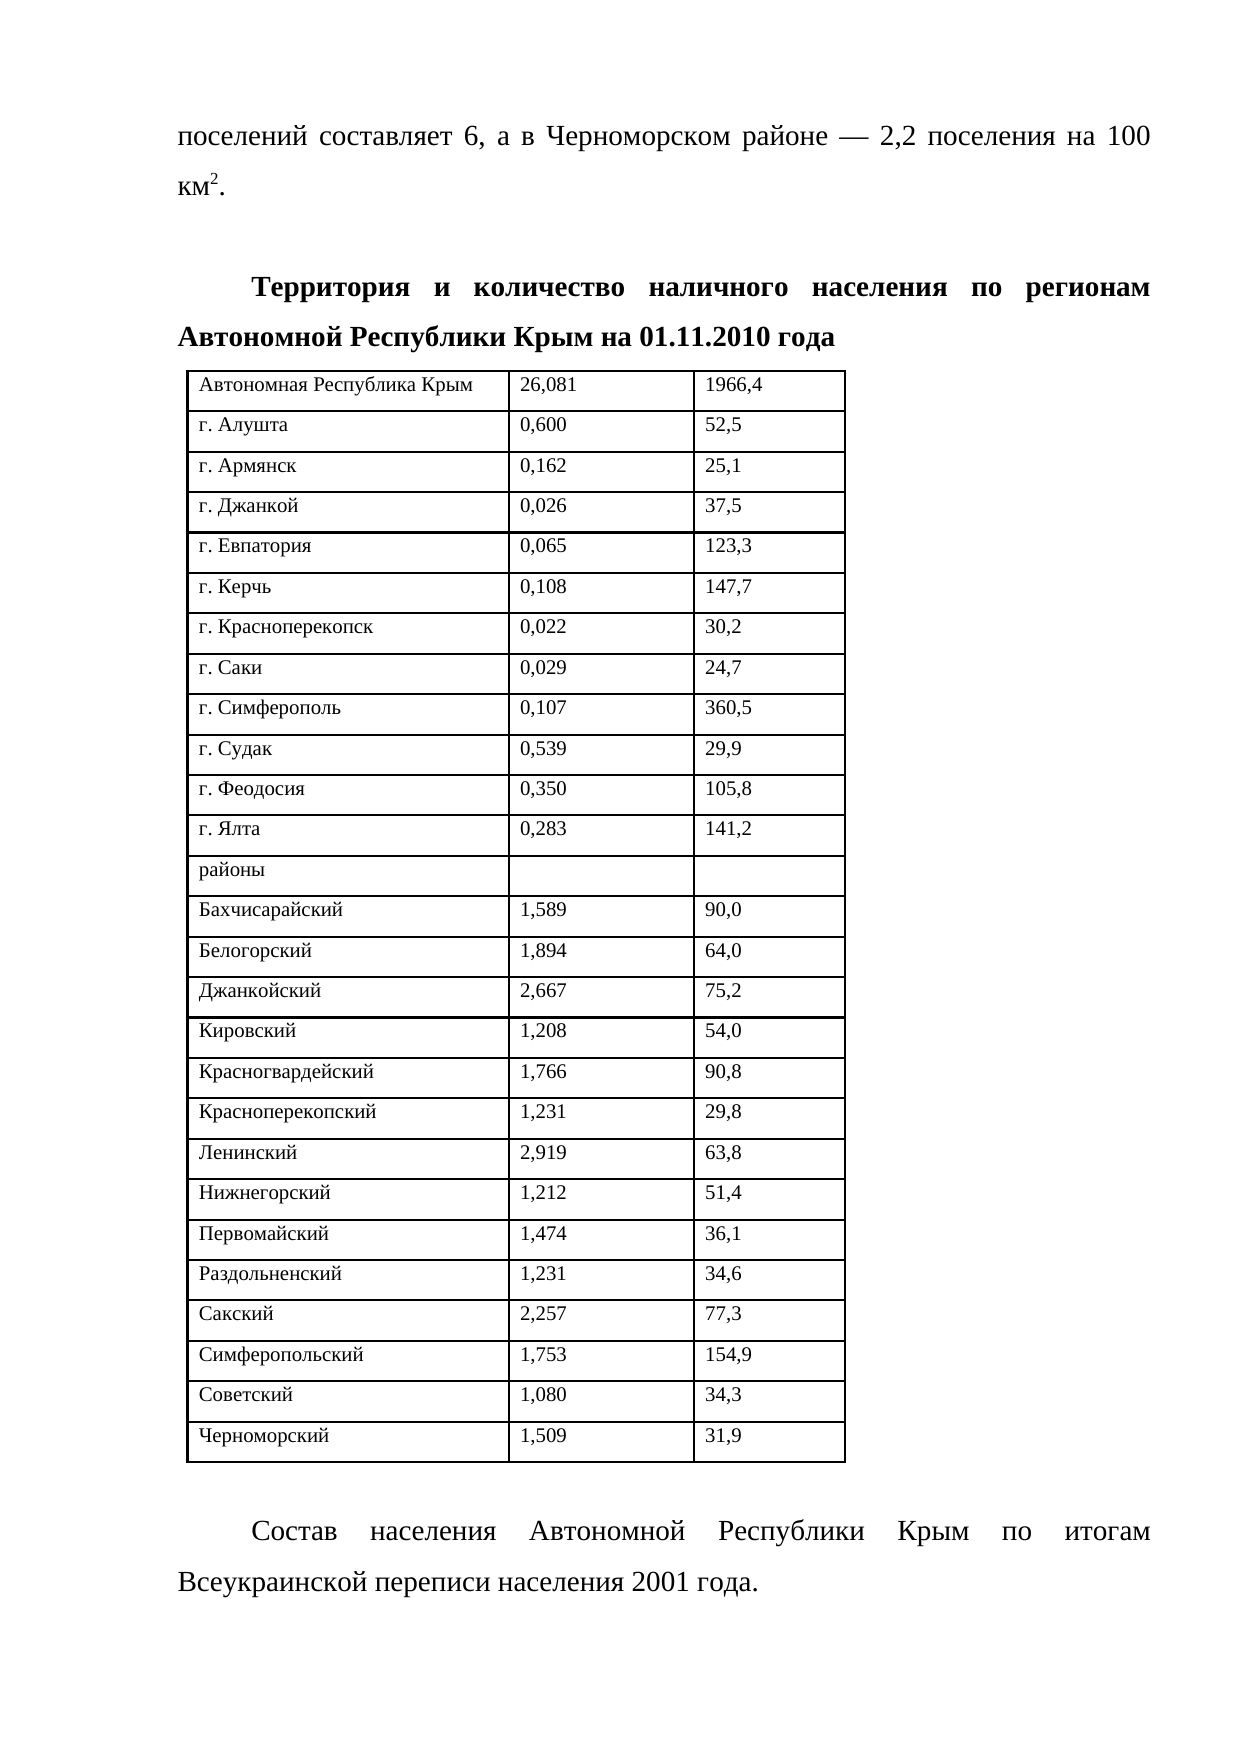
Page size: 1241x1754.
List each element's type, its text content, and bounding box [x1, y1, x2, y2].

table_cell 0,065 [510, 534, 693, 572]
table_cell 0,108 [510, 574, 693, 612]
table_cell 0,107 [510, 695, 693, 733]
table_cell г. Алушта [189, 412, 508, 451]
table_cell 1,212 [510, 1180, 693, 1218]
table_cell 0,283 [510, 816, 693, 855]
table_cell 90,0 [695, 897, 844, 936]
table_cell г. Симферополь [189, 695, 508, 733]
table_cell 0,026 [510, 493, 693, 531]
table_cell 141,2 [695, 816, 844, 855]
table_cell 1,231 [510, 1099, 693, 1138]
table_cell 36,1 [695, 1221, 844, 1259]
table_cell 75,2 [695, 978, 844, 1016]
table_cell 0,022 [510, 614, 693, 653]
table_cell 0,162 [510, 453, 693, 491]
table_cell 24,7 [695, 655, 844, 693]
table_header 1966,4 [695, 372, 844, 410]
table_header 26,081 [510, 372, 693, 410]
table_cell 90,8 [695, 1059, 844, 1097]
table_cell Джанкойский [189, 978, 508, 1016]
table_cell Ленинский [189, 1140, 508, 1178]
table_cell 77,3 [695, 1301, 844, 1340]
table_cell 2,257 [510, 1301, 693, 1340]
table_cell Красногвардейский [189, 1059, 508, 1097]
table_cell 1,208 [510, 1019, 693, 1057]
table_cell 34,3 [695, 1382, 844, 1421]
table_cell 25,1 [695, 453, 844, 491]
table_cell 105,8 [695, 776, 844, 814]
table_cell Бахчисарайский [189, 897, 508, 936]
table_cell 1,753 [510, 1342, 693, 1380]
table_cell 64,0 [695, 938, 844, 976]
table_cell Кировский [189, 1019, 508, 1057]
table_cell г. Саки [189, 655, 508, 693]
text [177, 118, 1152, 202]
text Состав населения Автономной Республики Крым по итогам Всеукраинской переписи населения 2001 года. [177, 1513, 1152, 1597]
table_cell 29,8 [695, 1099, 844, 1138]
table_cell г. Феодосия [189, 776, 508, 814]
table_cell 154,9 [695, 1342, 844, 1380]
table_cell [510, 857, 693, 895]
table_cell 51,4 [695, 1180, 844, 1218]
table_cell Сакский [189, 1301, 508, 1340]
table_cell 360,5 [695, 695, 844, 733]
table_cell г. Красноперекопск [189, 614, 508, 653]
table_cell 1,766 [510, 1059, 693, 1097]
table_cell 147,7 [695, 574, 844, 612]
table_cell 1,080 [510, 1382, 693, 1421]
table_cell г. Армянск [189, 453, 508, 491]
table_cell Советский [189, 1382, 508, 1421]
table_cell г. Судак [189, 736, 508, 774]
table_cell г. Евпатория [189, 534, 508, 572]
table_cell Раздольненский [189, 1261, 508, 1299]
table_cell 37,5 [695, 493, 844, 531]
table_cell г. Джанкой [189, 493, 508, 531]
table_cell 0,350 [510, 776, 693, 814]
table_cell 2,919 [510, 1140, 693, 1178]
table_cell 31,9 [695, 1423, 844, 1461]
table_cell 0,539 [510, 736, 693, 774]
table_cell Первомайский [189, 1221, 508, 1259]
table_cell 63,8 [695, 1140, 844, 1178]
table_cell 1,894 [510, 938, 693, 976]
table_cell 1,474 [510, 1221, 693, 1259]
table_cell 0,029 [510, 655, 693, 693]
table_cell 54,0 [695, 1019, 844, 1057]
table_cell Красноперекопский [189, 1099, 508, 1138]
table_cell 123,3 [695, 534, 844, 572]
table_cell 1,509 [510, 1423, 693, 1461]
table_header Автономная Республика Крым [189, 372, 508, 410]
table_cell г. Ялта [189, 816, 508, 855]
table_cell 0,600 [510, 412, 693, 451]
table_cell Белогорский [189, 938, 508, 976]
table_cell 1,231 [510, 1261, 693, 1299]
table_cell 34,6 [695, 1261, 844, 1299]
table_cell районы [189, 857, 508, 895]
table_cell г. Керчь [189, 574, 508, 612]
table_cell Симферопольский [189, 1342, 508, 1380]
table_cell [695, 857, 844, 895]
table_cell 29,9 [695, 736, 844, 774]
table_cell Нижнегорский [189, 1180, 508, 1218]
table_cell 2,667 [510, 978, 693, 1016]
table_cell 52,5 [695, 412, 844, 451]
table_cell Черноморский [189, 1423, 508, 1461]
subtitle Территория и количество наличного населения по регионам Автономной Республики Крым на 01.11.2010 года [177, 269, 1152, 353]
table_cell 1,589 [510, 897, 693, 936]
table_cell 30,2 [695, 614, 844, 653]
